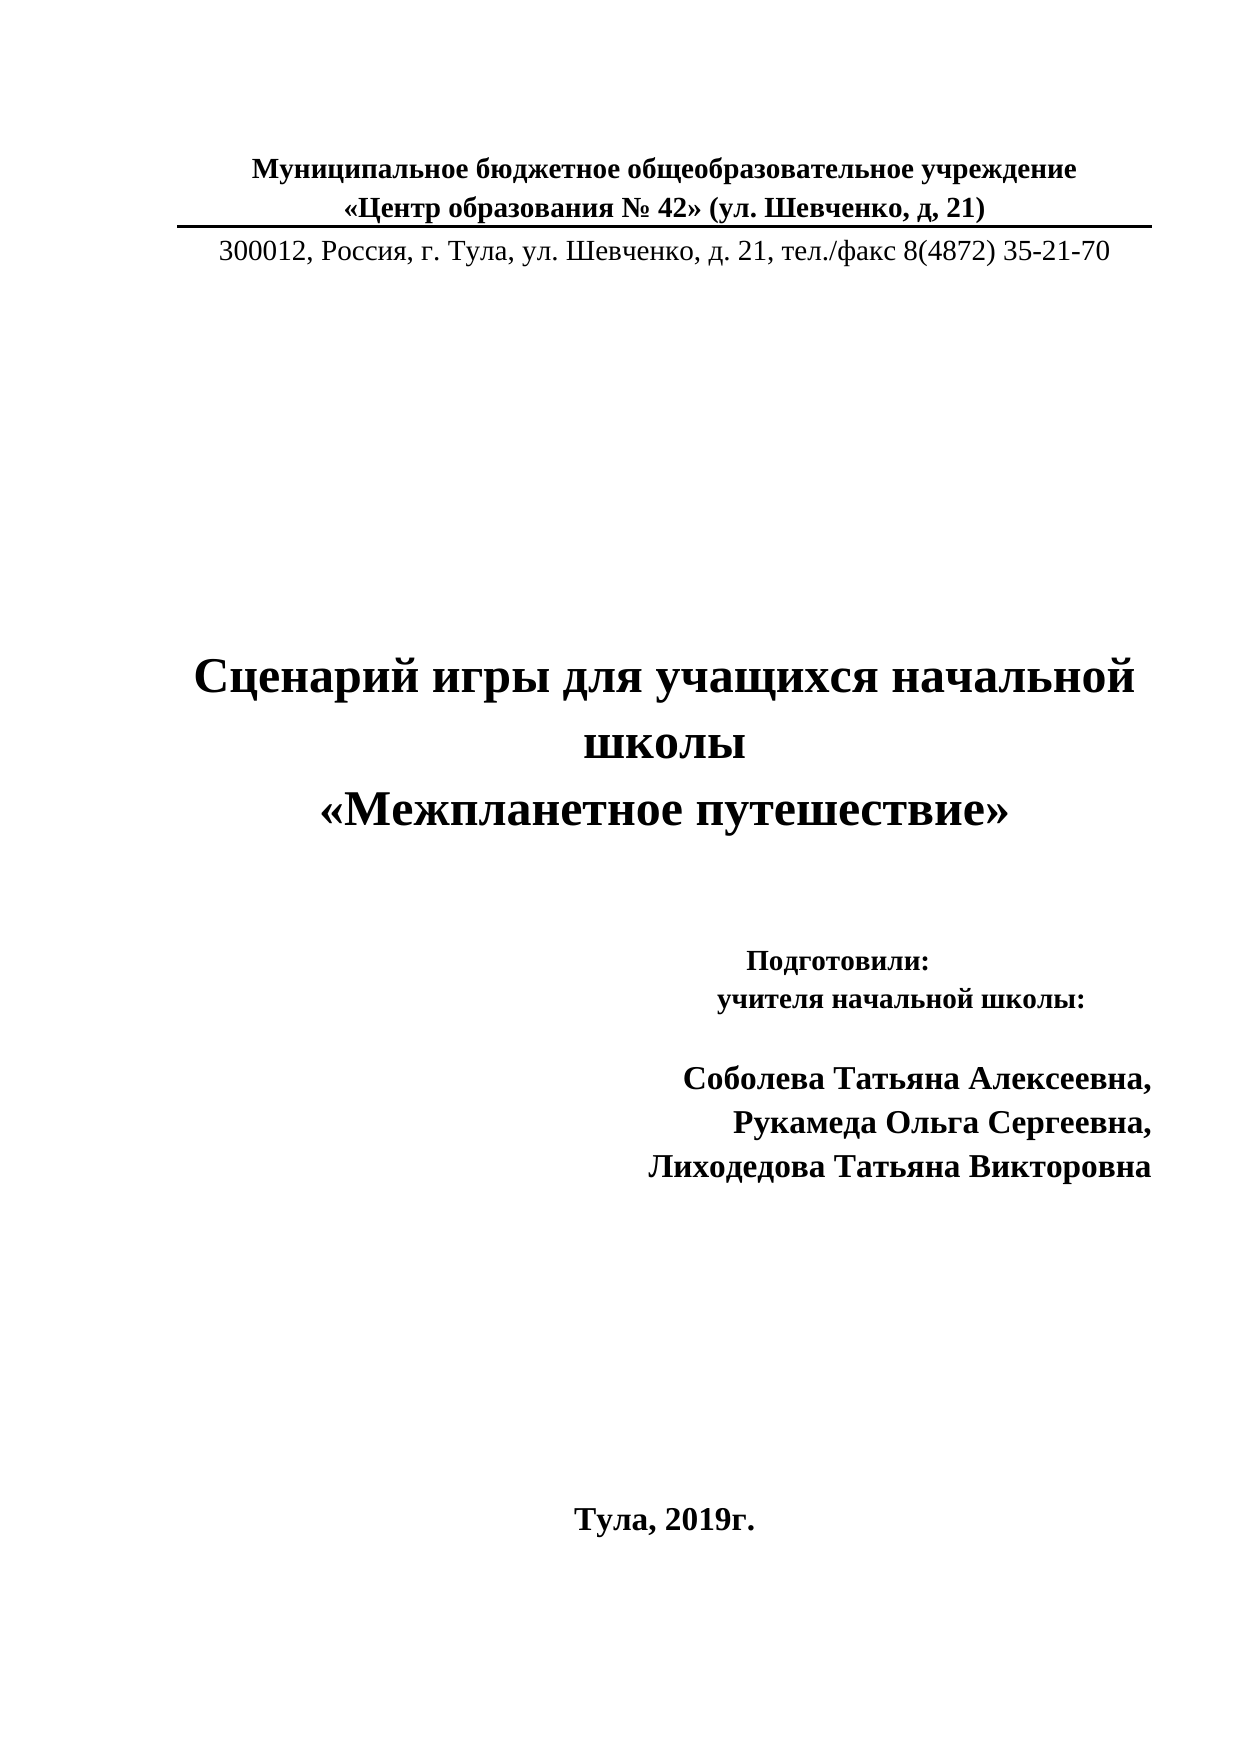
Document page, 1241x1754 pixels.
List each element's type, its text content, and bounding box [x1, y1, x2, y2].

text Тула, 2019г. [177, 1499, 1152, 1537]
text учителя начальной школы: [177, 981, 1152, 1015]
text «Центр образования № 42» (ул. Шевченко, д, 21) [177, 190, 1152, 225]
text Подготовили: [177, 943, 1152, 976]
text 300012, Россия, г. Тула, ул. Шевченко, д. 21, тел./факс 8(4872) 35-21-70 [177, 233, 1152, 267]
text Муниципальное бюджетное общеобразовательное учреждение [177, 151, 1152, 185]
text Лиходедова Татьяна Викторовна [177, 1146, 1152, 1185]
text Сценарий игры для учащихся начальной школы [177, 646, 1152, 770]
text Соболева Татьяна Алексеевна, [177, 1058, 1152, 1097]
text «Межпланетное путешествие» [177, 778, 1152, 836]
text Рукамеда Ольга Сергеевна, [177, 1102, 1152, 1141]
